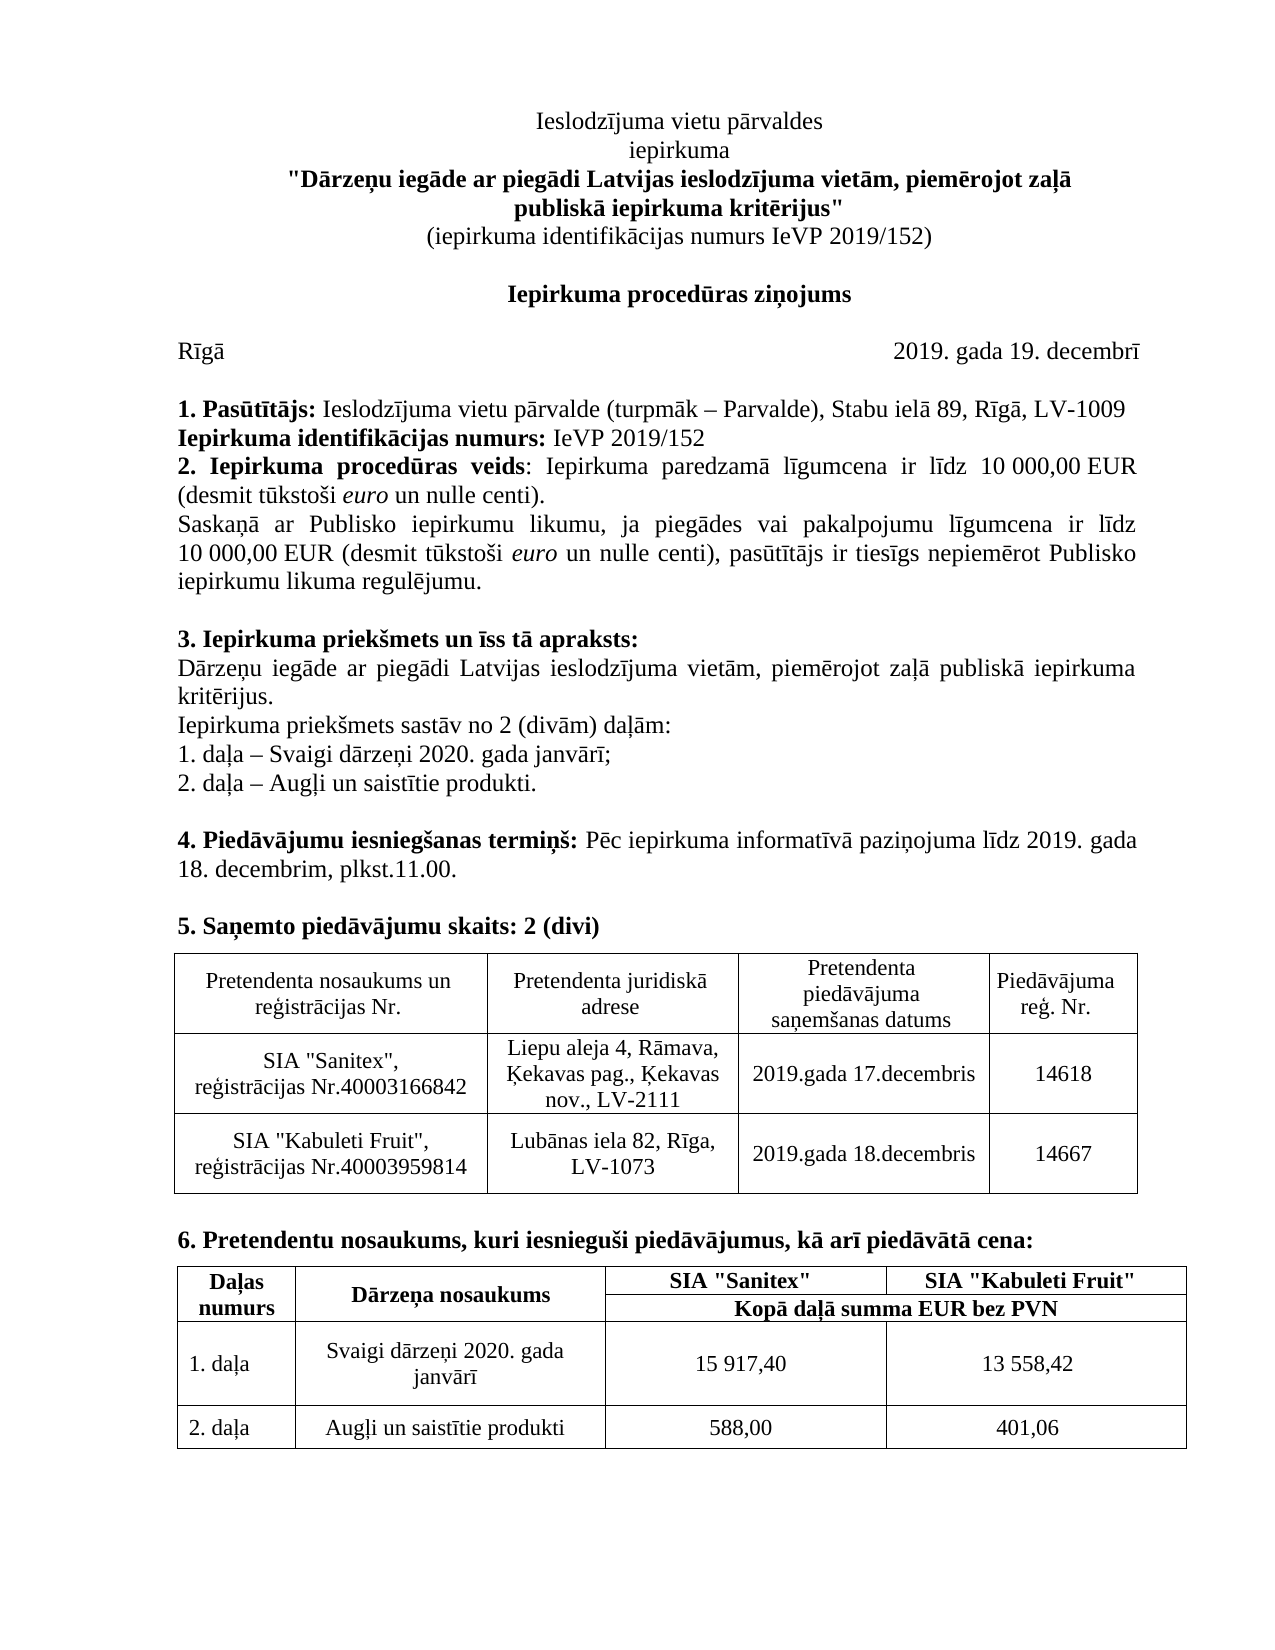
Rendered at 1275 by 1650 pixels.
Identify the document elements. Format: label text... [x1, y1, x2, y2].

subtitle publiskā iepirkuma kritērijus" [177, 193, 1181, 221]
table_cell 401,06 [887, 1406, 1186, 1448]
table_header Daļas numurs [178, 1267, 295, 1321]
text 6. Pretendentu nosaukums, kuri iesnieguši piedāvājumus, kā arī piedāvātā cena: [177, 1225, 1181, 1254]
table_cell Kopā daļā summa EUR bez PVN [606, 1295, 1186, 1321]
subtitle iepirkuma [177, 135, 1181, 164]
text 5. Saņemto piedāvājumu skaits: 2 (divi) [177, 911, 1181, 940]
text 2. daļa – Augļi un saistītie produkti. [177, 768, 1137, 796]
table_header Pretendenta juridiskā adrese [488, 954, 738, 1033]
subtitle "Dārzeņu iegāde ar piegādi Latvijas ieslodzījuma vietām, piemērojot zaļā [177, 164, 1181, 193]
table_cell 14667 [990, 1114, 1137, 1193]
table_header SIA "Kabuleti Fruit" [887, 1267, 1186, 1293]
table_header SIA "Sanitex" [606, 1267, 886, 1293]
table_cell SIA "Kabuleti Fruit", reģistrācijas Nr.40003959814 [175, 1114, 487, 1193]
table_cell SIA "Sanitex", reģistrācijas Nr.40003166842 [175, 1034, 487, 1113]
title Rīgā 2019. gada 19. decembrī [177, 336, 1152, 365]
text Saskaņā ar Publisko iepirkumu likumu, ja piegādes vai pakalpojumu līgumcena ir līdz 10 000,00 EUR (desmit tūkstoši euro un nulle centi), pasūtītājs ir tiesīgs nepiemērot Publisko iepirkumu likuma regulējumu. [177, 509, 1137, 595]
text 3. Iepirkuma priekšmets un īss tā apraksts: [177, 624, 1137, 653]
text 1. daļa – Svaigi dārzeņi 2020. gada janvārī; [177, 739, 1137, 768]
text Iepirkuma priekšmets sastāv no 2 (divām) daļām: [177, 710, 1137, 739]
table_header Pretendenta piedāvājuma saņemšanas datums [739, 954, 989, 1033]
table_cell 13 558,42 [887, 1322, 1186, 1405]
text Dārzeņu iegāde ar piegādi Latvijas ieslodzījuma vietām, piemērojot zaļā publiskā iepirkuma kritērijus. [177, 653, 1137, 710]
table_header Dārzeņa nosaukums [296, 1267, 605, 1321]
text 1. Pasūtītājs: Ieslodzījuma vietu pārvalde (turpmāk – Parvalde), Stabu ielā 89, Rīgā, LV-1009 [177, 394, 1181, 423]
table_cell 1. daļa [178, 1322, 295, 1405]
table_header Pretendenta nosaukums un reģistrācijas Nr. [175, 954, 487, 1033]
text (iepirkuma identifikācijas numurs IeVP 2019/152) [177, 221, 1181, 250]
table_cell 2. daļa [178, 1406, 295, 1448]
table_cell 2019.gada 17.decembris [739, 1034, 989, 1113]
table_cell Augļi un saistītie produkti [296, 1406, 605, 1448]
text 4. Piedāvājumu iesniegšanas termiņš: Pēc iepirkuma informatīvā paziņojuma līdz 2019. gada 18. decembrim, plkst.11.00. [177, 825, 1137, 883]
text Iepirkuma procedūras ziņojums [177, 279, 1181, 308]
table_cell 588,00 [606, 1406, 886, 1448]
text 2. Iepirkuma procedūras veids: Iepirkuma paredzamā līgumcena ir līdz 10 000,00 EUR (desmit tūkstoši euro un nulle centi). [177, 451, 1137, 509]
text Iepirkuma identifikācijas numurs: IeVP 2019/152 [177, 423, 1181, 451]
table_cell 15 917,40 [606, 1322, 886, 1405]
table_cell 14618 [990, 1034, 1137, 1113]
table_cell 2019.gada 18.decembris [739, 1114, 989, 1193]
table_cell Lubānas iela 82, Rīga, LV-1073 [488, 1114, 738, 1193]
table_cell Liepu aleja 4, Rāmava, Ķekavas pag., Ķekavas nov., LV-2111 [488, 1034, 738, 1113]
table_header Piedāvājuma reģ. Nr. [990, 954, 1137, 1033]
text Ieslodzījuma vietu pārvaldes [177, 106, 1181, 135]
table_cell Svaigi dārzeņi 2020. gada janvārī [296, 1322, 605, 1405]
